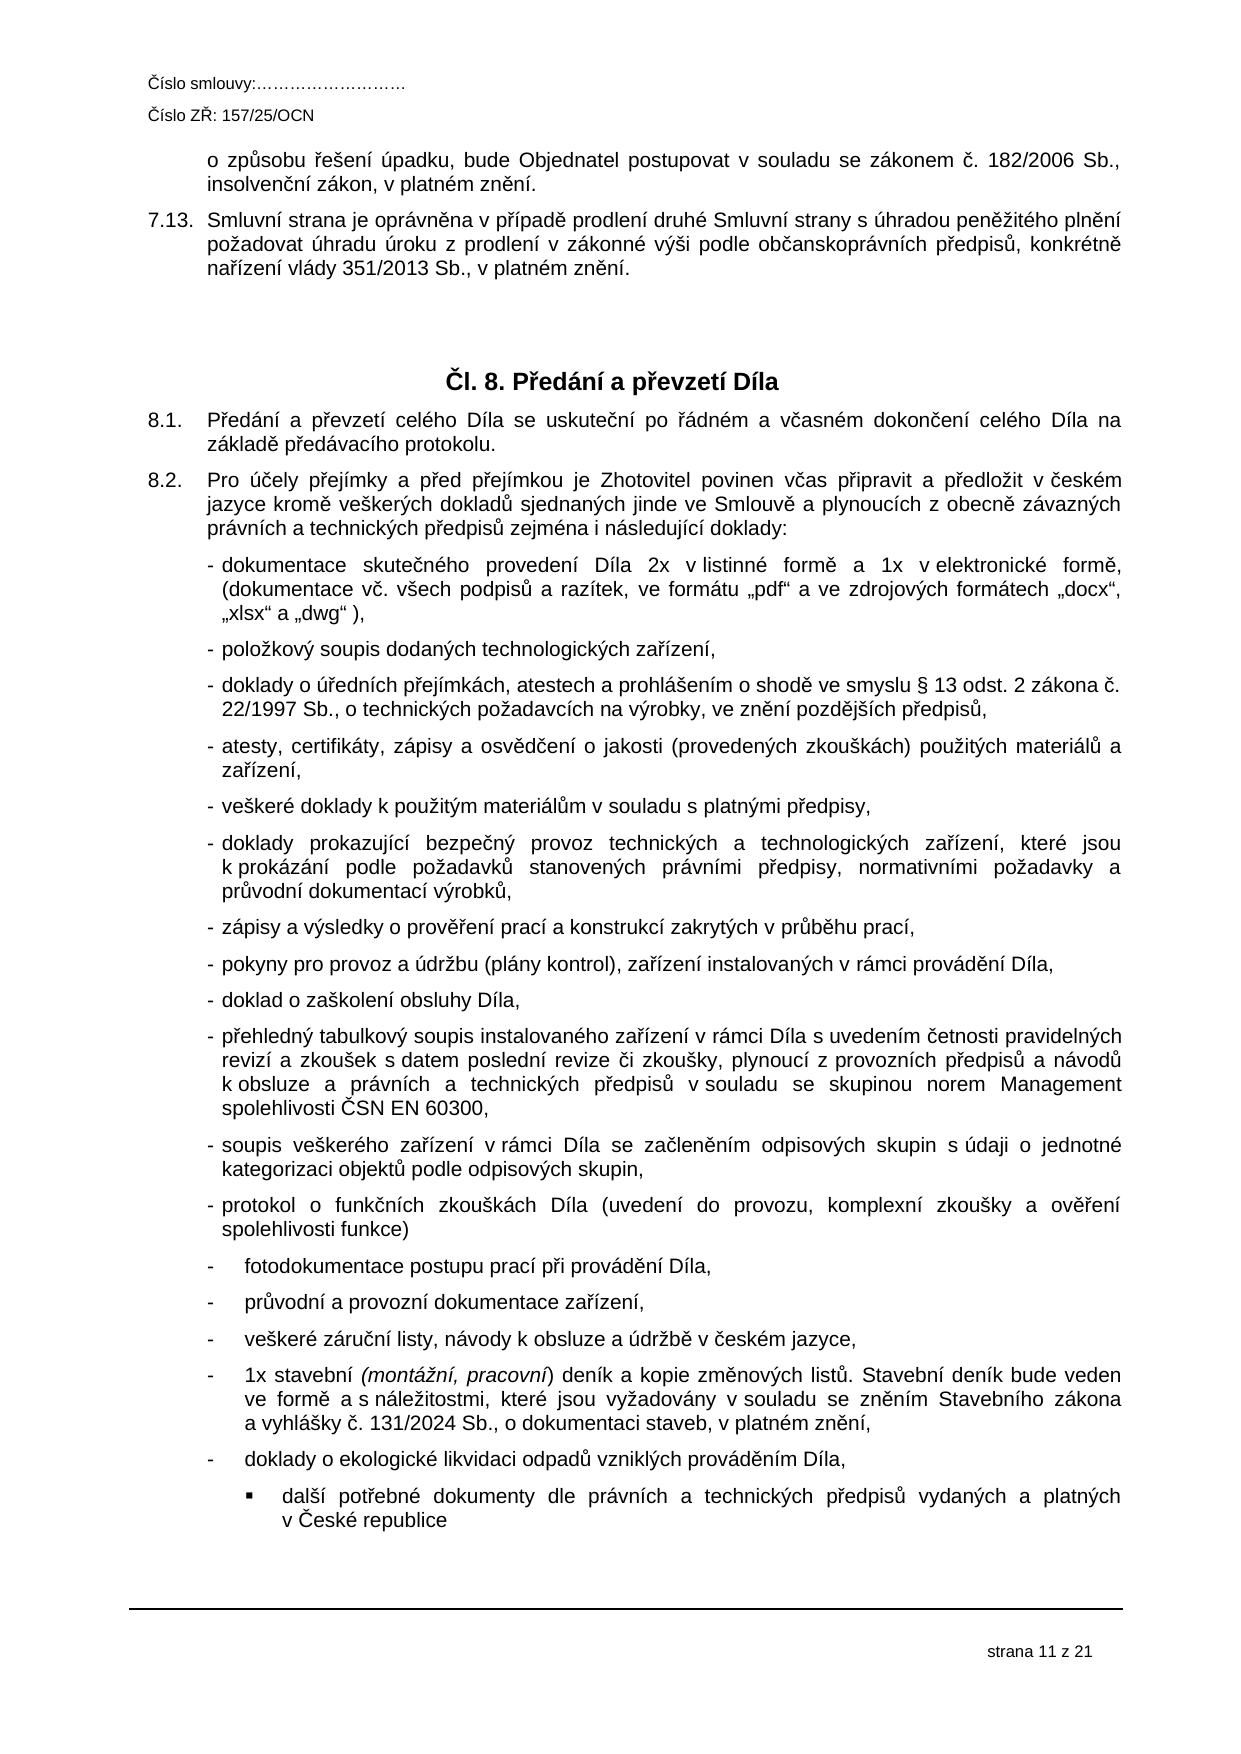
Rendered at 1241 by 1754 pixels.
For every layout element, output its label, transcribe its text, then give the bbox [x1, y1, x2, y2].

list veškeré záruční listy, návody k obsluze a údržbě v českém jazyce, [207, 1326, 1122, 1350]
list dokumentace skutečného provedení Díla 2x v listinné formě a 1x v elektronické formě, (dokumentace vč. všech podpisů a razítek, ve formátu „pdf“ a ve zdrojových formátech „docx“, „xlsx“ a „dwg“ ), [207, 552, 1122, 624]
list další potřebné dokumenty dle právních a technických předpisů vydaných a platných v České republice [244, 1484, 1122, 1532]
text Pro účely přejímky a před přejímkou je Zhotovitel povinen včas připravit a předložit v českém jazyce kromě veškerých dokladů sjednaných jinde ve Smlouvě a plynoucích z obecně závazných právních a technických předpisů zejména i následující doklady: [148, 468, 1122, 540]
list Smluvní strana je oprávněna v případě prodlení druhé Smluvní strany s úhradou peněžitého plnění požadovat úhradu úroku z prodlení v zákonné výši podle občanskoprávních předpisů, konkrétně nařízení vlády 351/2013 Sb., v platném znění. [148, 208, 1122, 280]
list doklady prokazující bezpečný provoz technických a technologických zařízení, které jsou k prokázání podle požadavků stanovených právními předpisy, normativními požadavky a průvodní dokumentací výrobků, [207, 831, 1122, 902]
list pokyny pro provoz a údržbu (plány kontrol), zařízení instalovaných v rámci provádění Díla, [207, 951, 1122, 975]
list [148, 148, 1122, 196]
list doklad o zaškolení obsluhy Díla, [207, 988, 1122, 1012]
list průvodní a provozní dokumentace zařízení, [207, 1290, 1122, 1314]
list atesty, certifikáty, zápisy a osvědčení o jakosti (provedených zkouškách) použitých materiálů a zařízení, [207, 734, 1122, 782]
list doklady o ekologické likvidaci odpadů vzniklých prováděním Díla, [207, 1447, 1122, 1471]
list doklady o úředních přejímkách, atestech a prohlášením o shodě ve smyslu § 13 odst. 2 zákona č. 22/1997 Sb., o technických požadavcích na výrobky, ve znění pozdějších předpisů, [207, 673, 1122, 721]
text Předání a převzetí Díla [102, 366, 1122, 395]
list přehledný tabulkový soupis instalovaného zařízení v rámci Díla s uvedením četnosti pravidelných revizí a zkoušek s datem poslední revize či zkoušky, plynoucí z provozních předpisů a návodů k obsluze a právních a technických předpisů v souladu se skupinou norem Management spolehlivosti ČSN EN 60300, [207, 1024, 1122, 1120]
text Předání a převzetí celého Díla se uskuteční po řádném a včasném dokončení celého Díla na základě předávacího protokolu. [148, 408, 1122, 456]
list fotodokumentace postupu prací při provádění Díla, [207, 1253, 1122, 1277]
list položkový soupis dodaných technologických zařízení, [207, 637, 1122, 661]
list protokol o funkčních zkouškách Díla (uvedení do provozu, komplexní zkoušky a ověření spolehlivosti funkce) [207, 1193, 1122, 1241]
list soupis veškerého zařízení v rámci Díla se začleněním odpisových skupin s údaji o jednotné kategorizaci objektů podle odpisových skupin, [207, 1133, 1122, 1181]
list zápisy a výsledky o prověření prací a konstrukcí zakrytých v průběhu prací, [207, 915, 1122, 939]
list 1x stavební (montážní, pracovní) deník a kopie změnových listů. Stavební deník bude veden ve formě a s náležitostmi, které jsou vyžadovány v souladu se zněním Stavebního zákona a vyhlášky č. 131/2024 Sb., o dokumentaci staveb, v platném znění, [207, 1363, 1122, 1435]
list veškeré doklady k použitým materiálům v souladu s platnými předpisy, [207, 794, 1122, 818]
